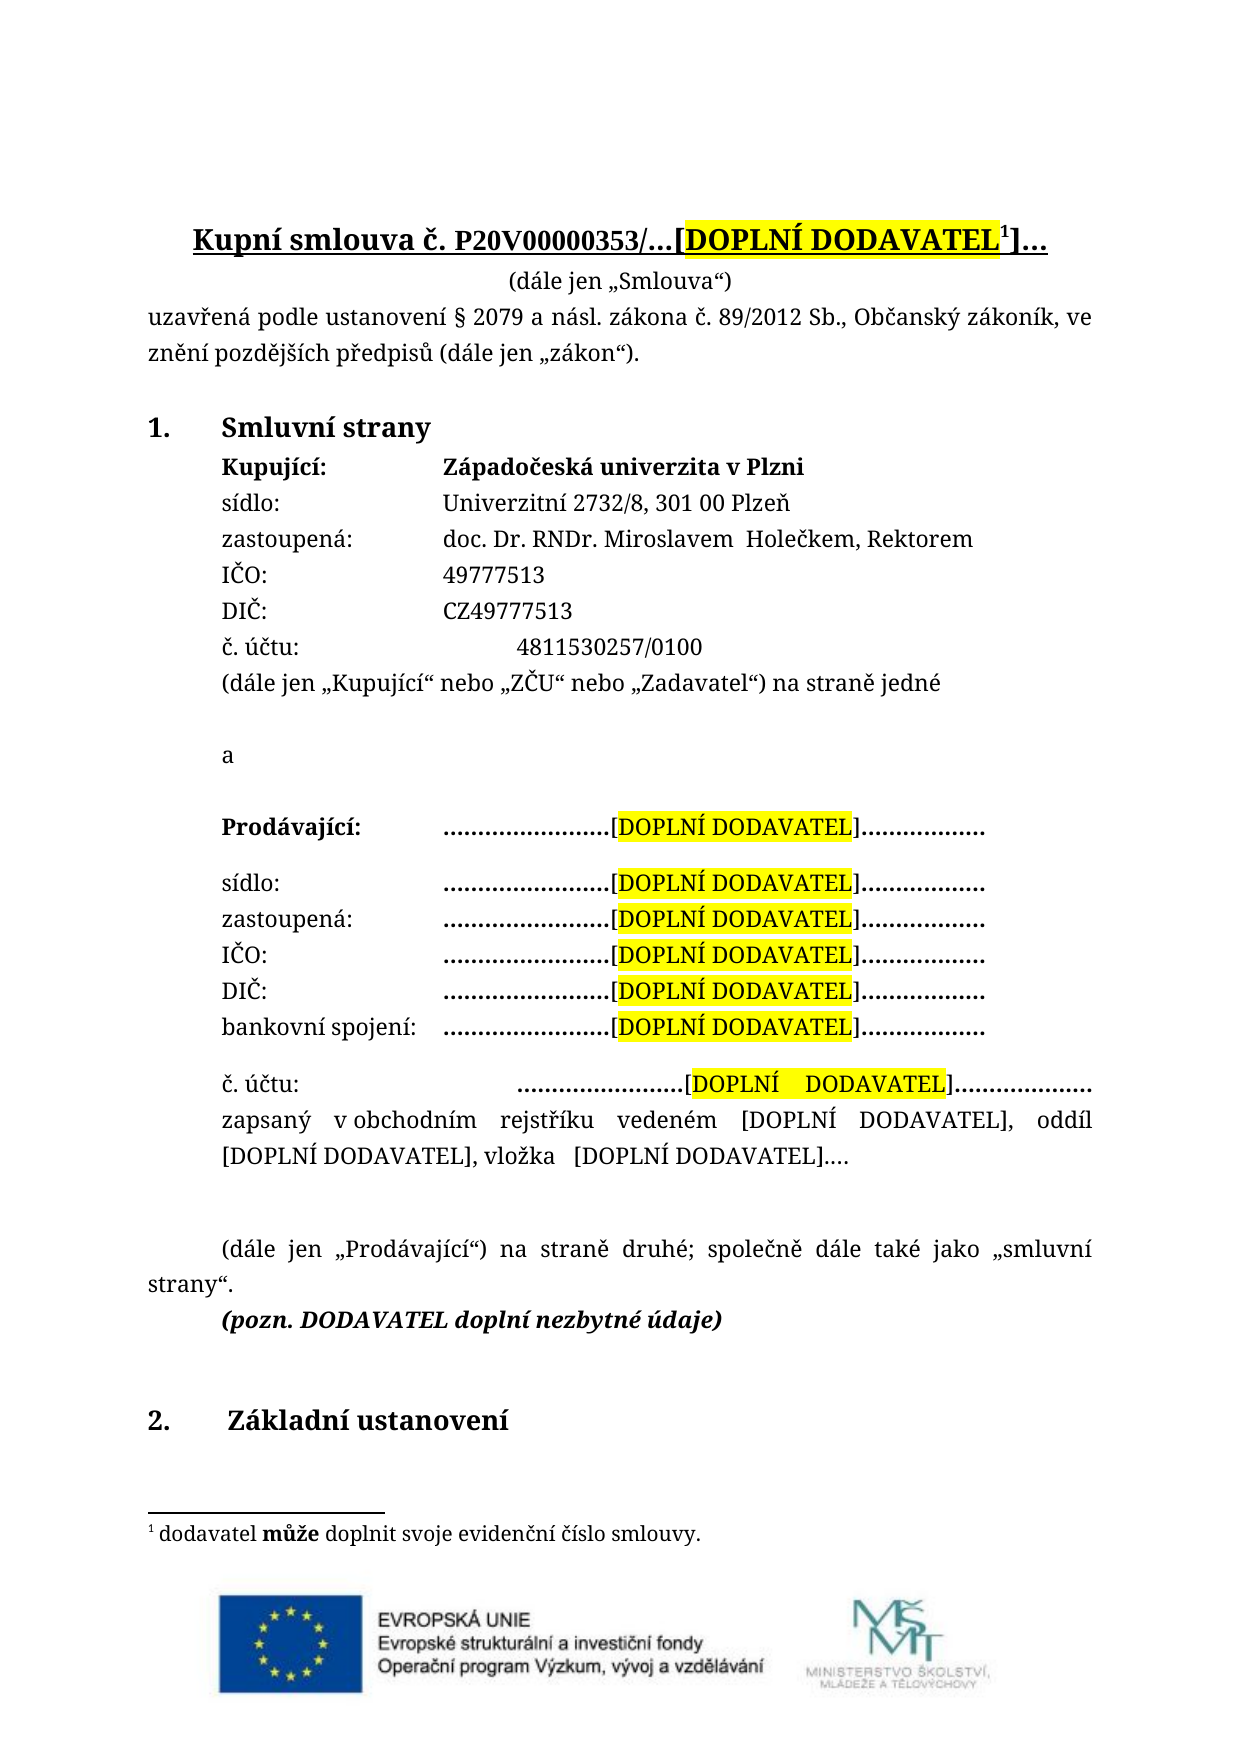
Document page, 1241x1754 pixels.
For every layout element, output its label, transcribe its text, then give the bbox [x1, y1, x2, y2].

text 1. Smluvní strany [148, 409, 1093, 446]
text DIČ: ……………………[DOPLNÍ DODAVATEL]……………… [221, 975, 618, 1006]
text IČO: ……………………[DOPLNÍ DODAVATEL]……………… [221, 939, 618, 971]
text IČO: 49777513 [221, 559, 1093, 590]
text (pozn. DODAVATEL doplní nezbytné údaje) [148, 1304, 1093, 1336]
text Kupní smlouva č. P20V00000353/...[DOPLNÍ DODAVATEL]… [148, 219, 1093, 259]
text zastoupená: ……………………[DOPLNÍ DODAVATEL]……………… [221, 903, 618, 934]
text DIČ: CZ49777513 [221, 595, 1093, 626]
text Kupující: Západočeská univerzita v Plzni [221, 451, 1093, 482]
text zastoupená: ……………………[DOPLNÍ DODAVATEL]……………… [852, 903, 1093, 934]
text (dále jen „Prodávající“) na straně druhé; společně dále také jako „smluvní strany“. [148, 1232, 1093, 1300]
text (dále jen „Smlouva“) [148, 265, 1093, 296]
text bankovní spojení: ……………………[DOPLNÍ DODAVATEL]……………… [148, 1011, 618, 1042]
text 2. Základní ustanovení [148, 1401, 1093, 1438]
text bankovní spojení: ……………………[DOPLNÍ DODAVATEL]……………… [852, 1011, 1093, 1042]
text IČO: ……………………[DOPLNÍ DODAVATEL]……………… [852, 939, 1093, 971]
text č. účtu: 4811530257/0100 [221, 631, 1093, 662]
picture [147, 1547, 1068, 1729]
text (dále jen „Kupující“ nebo „ZČU“ nebo „Zadavatel“) na straně jedné [221, 667, 1093, 698]
text sídlo: ……………………[DOPLNÍ DODAVATEL]……………… [221, 867, 1093, 899]
text DIČ: ……………………[DOPLNÍ DODAVATEL]……………… [852, 975, 1093, 1006]
text sídlo: Univerzitní 2732/8, 301 00 Plzeň [221, 487, 1093, 518]
text Prodávající: ……………………[DOPLNÍ DODAVATEL]……………… [852, 811, 1093, 842]
text zastoupená: doc. Dr. RNDr. Miroslavem Holečkem, Rektorem [221, 523, 1093, 554]
text Prodávající: ……………………[DOPLNÍ DODAVATEL]……………… [148, 811, 618, 842]
text a [221, 739, 1093, 770]
text uzavřená podle ustanovení § 2079 a násl. zákona č. 89/2012 Sb., Občanský zákoník, ve znění pozdějších předpisů (dále jen „zákon“). [148, 301, 1093, 368]
text č. účtu: ……………………[DOPLNÍ DODAVATEL]……………..… zapsaný v obchodním rejstříku vedeném [DOPLNÍ DODAVATEL], oddíl [DOPLNÍ DODAVATEL], vložka [DOPLNÍ DODAVATEL].… [221, 1068, 1093, 1171]
